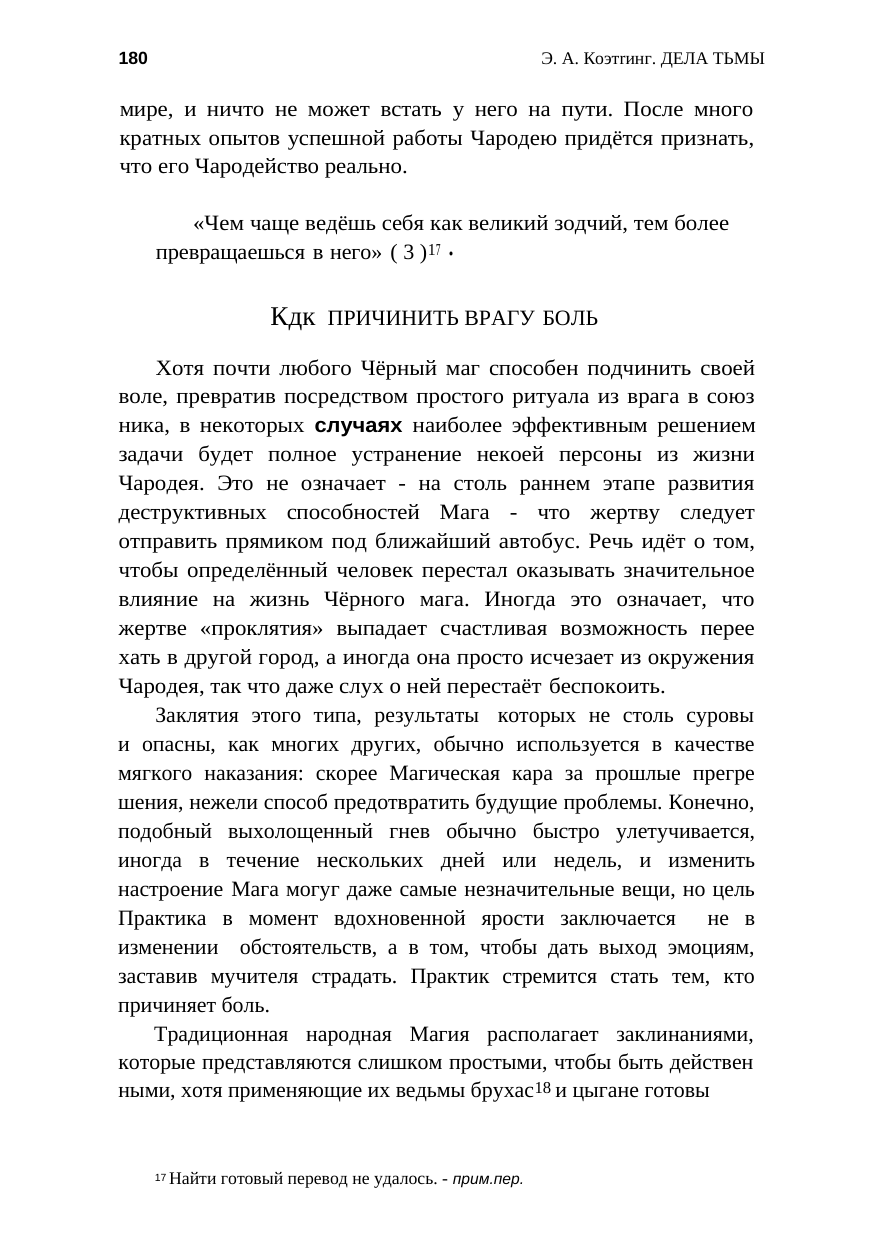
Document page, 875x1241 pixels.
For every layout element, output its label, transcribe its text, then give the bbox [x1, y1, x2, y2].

text Заклятия этого типа, результаты которых не столь суровы и опасны, как многих других, обычно используется в качестве мягкого наказания: скорее Магическая кара за прошлые прегре шения, нежели способ предотвратить будущие проблемы. Конечно, подобный выхолощенный гнев обычно быстро улетучивается, иногда в течение нескольких дней или недель, и изменить настроение Мага могуг даже самые незначительные вещи, но цель Практика в момент вдохновенной ярости заключается не в изменении обстоятельств, а в том, чтобы дать выход эмоциям, заставив мучителя страдать. Практик стремится стать тем, кто причиняет боль. [118, 702, 755, 1017]
text «Чем чаще ведёшь себя как великий зодчий, тем более превращаешься в него» ( 3 )17 • [156, 210, 799, 264]
text 180 Э. А. Коэтrинг. ДЕЛА ТЬМЫ [118, 48, 799, 68]
text Кдк ПРИЧИНИТЬ ВРАГУ БОЛЬ [270, 300, 799, 331]
text 17 Найти готовый перевод не удалось. - прим.пер. [154, 1168, 799, 1188]
text мире, и ничто не может встать у него на пути. После много кратных опытов успешной работы Чародею придётся признать, что его Чародейство реально. [119, 96, 755, 178]
text Хотя почти любого Чёрный маг способен подчинить своей воле, превратив посредством простого ритуала из врага в союз ника, в некоторых случаях наиболее эффективным решением задачи будет полное устранение некоей персоны из жизни Чародея. Это не означает - на столь раннем этапе развития деструктивных способностей Мага - что жертву следует отправить прямиком под ближайший автобус. Речь идёт о том, чтобы определённый человек перестал оказывать значительное влияние на жизнь Чёрного мага. Иногда это означает, что жертве «проклятия» выпадает счастливая возможность перее хать в другой город, а иногда она просто исчезает из окружения Чародея, так что даже слух о ней перестаёт беспокоить. [118, 354, 756, 698]
text Традиционная народная Магия располагает заклинаниями, которые представляются слишком простыми, чтобы быть действен ными, хотя применяющие их ведьмы брухас18 и цыгане готовы [118, 1021, 754, 1103]
